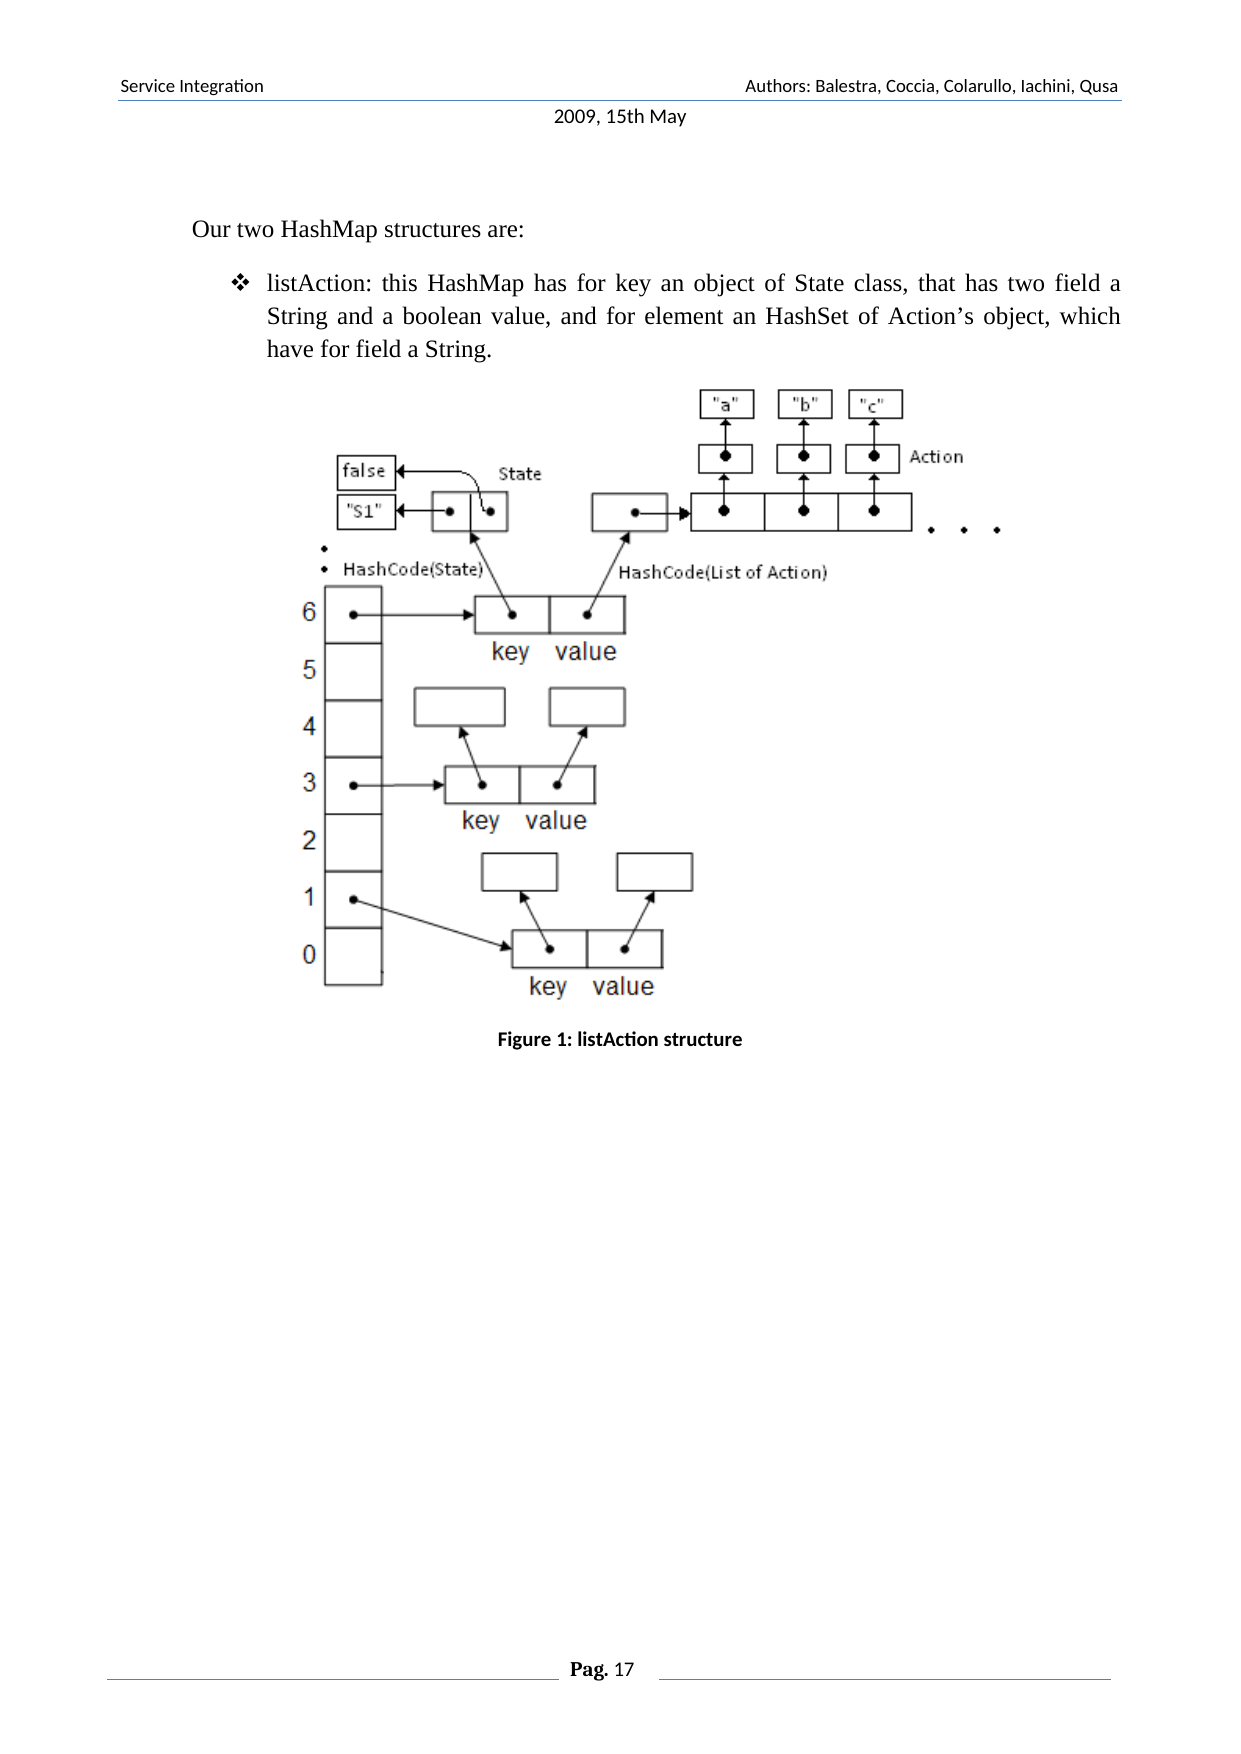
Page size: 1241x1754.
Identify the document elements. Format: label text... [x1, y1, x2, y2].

picture [298, 388, 1016, 1003]
list listAction: this HashMap has for key an object of State class, that has two field a String and a boolean value, and for element an HashSet of Action’s object, which have for field a String. [229, 268, 1122, 363]
text Our two HashMap structures are: [192, 214, 1122, 243]
